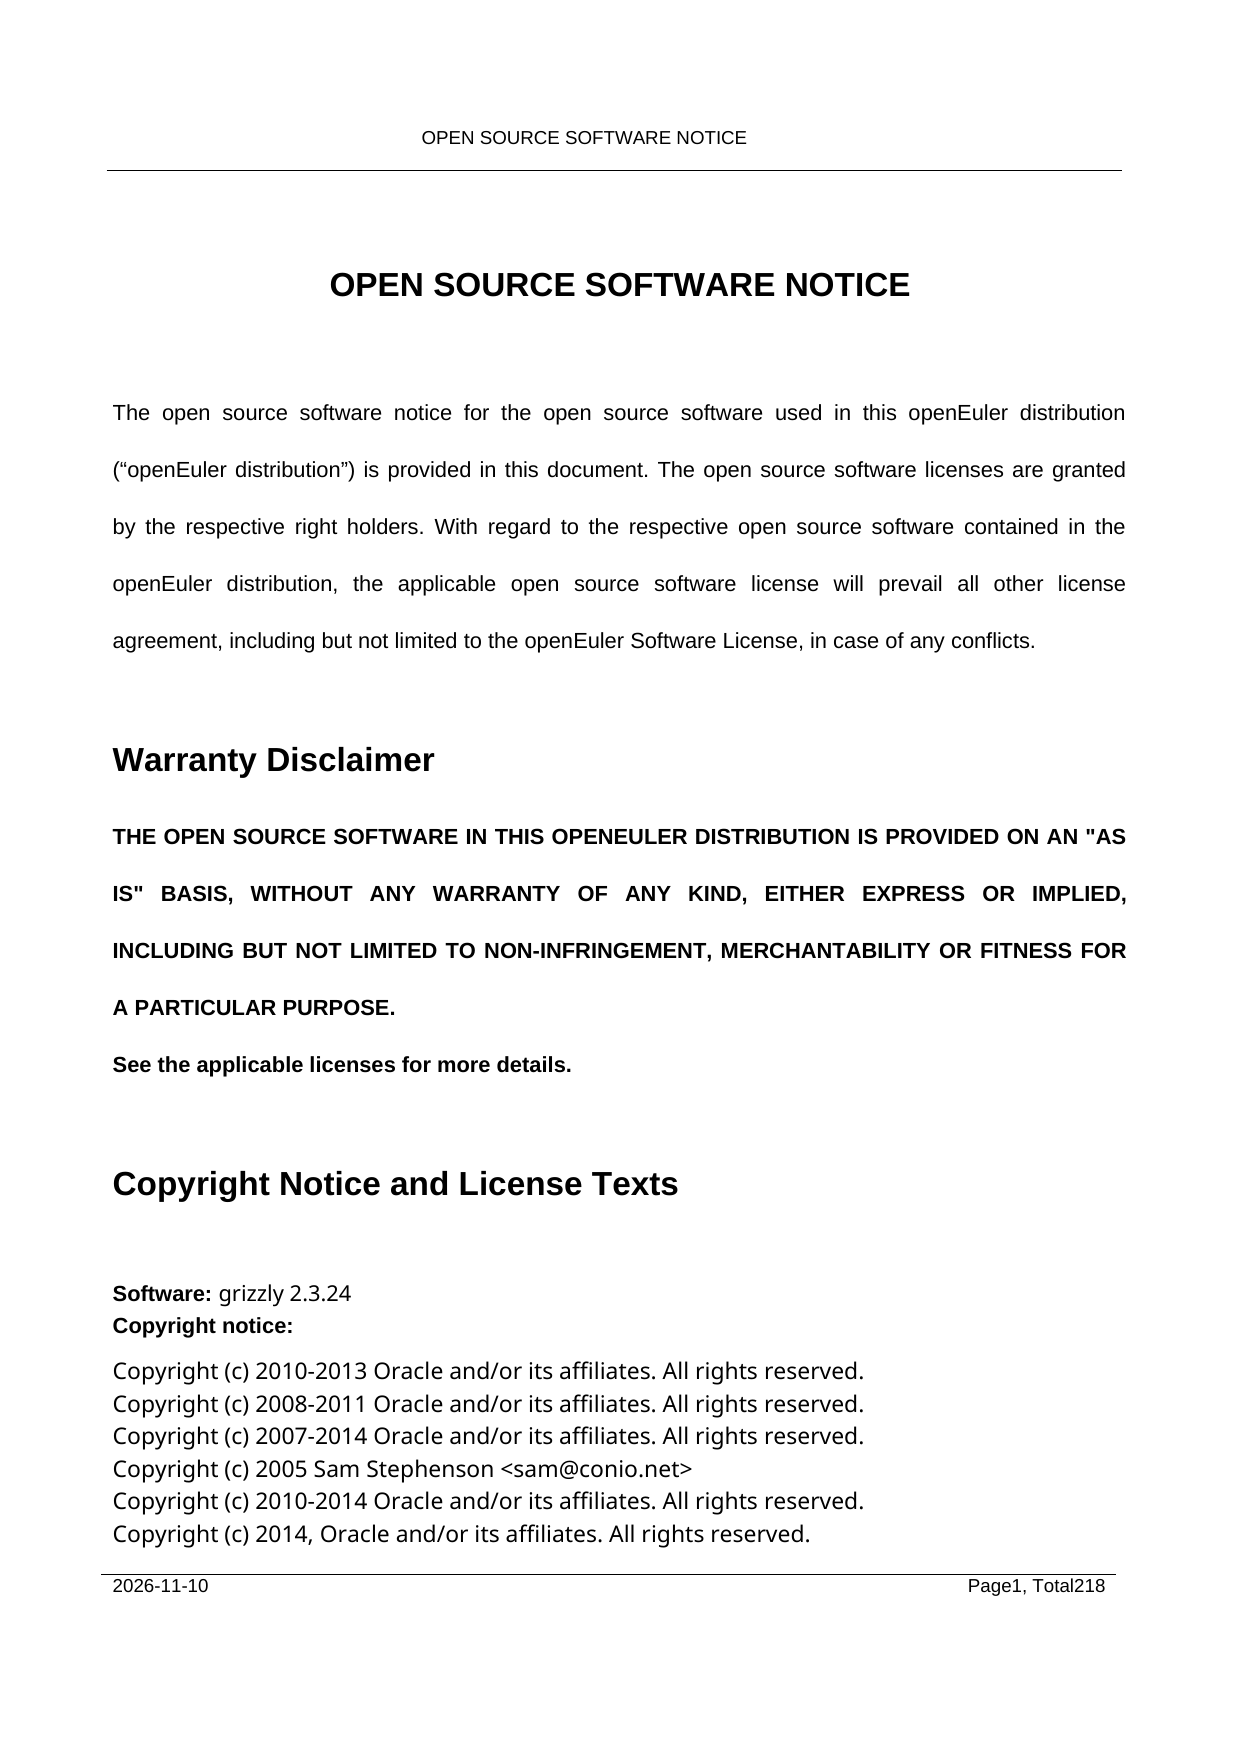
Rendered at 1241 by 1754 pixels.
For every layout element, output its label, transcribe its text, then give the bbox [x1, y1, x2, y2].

text The open source software notice for the open source software used in this openEuler distribution (“openEuler distribution”) is provided in this document. The open source software licenses are granted by the respective right holders. With regard to the respective open source software contained in the openEuler distribution, the applicable open source software license will prevail all other license agreement, including but not limited to the openEuler Software License, in case of any conflicts. [112, 397, 1128, 657]
text Software: grizzly 2.3.24 [112, 1277, 1128, 1309]
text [112, 1354, 1128, 1549]
text Copyright Notice and License Texts [112, 1151, 1128, 1216]
text OPEN SOURCE SOFTWARE NOTICE [112, 251, 1128, 316]
text Copyright notice: [112, 1309, 1128, 1342]
text THE OPEN SOURCE SOFTWARE IN THIS OPENEULER DISTRIBUTION IS PROVIDED ON AN "AS IS" BASIS, WITHOUT ANY WARRANTY OF ANY KIND, EITHER EXPRESS OR IMPLIED, INCLUDING BUT NOT LIMITED TO NON-INFRINGEMENT, MERCHANTABILITY OR FITNESS FOR A PARTICULAR PURPOSE. See the applicable licenses for more details. [112, 821, 1128, 1081]
text Warranty Disclaimer [112, 727, 1128, 792]
